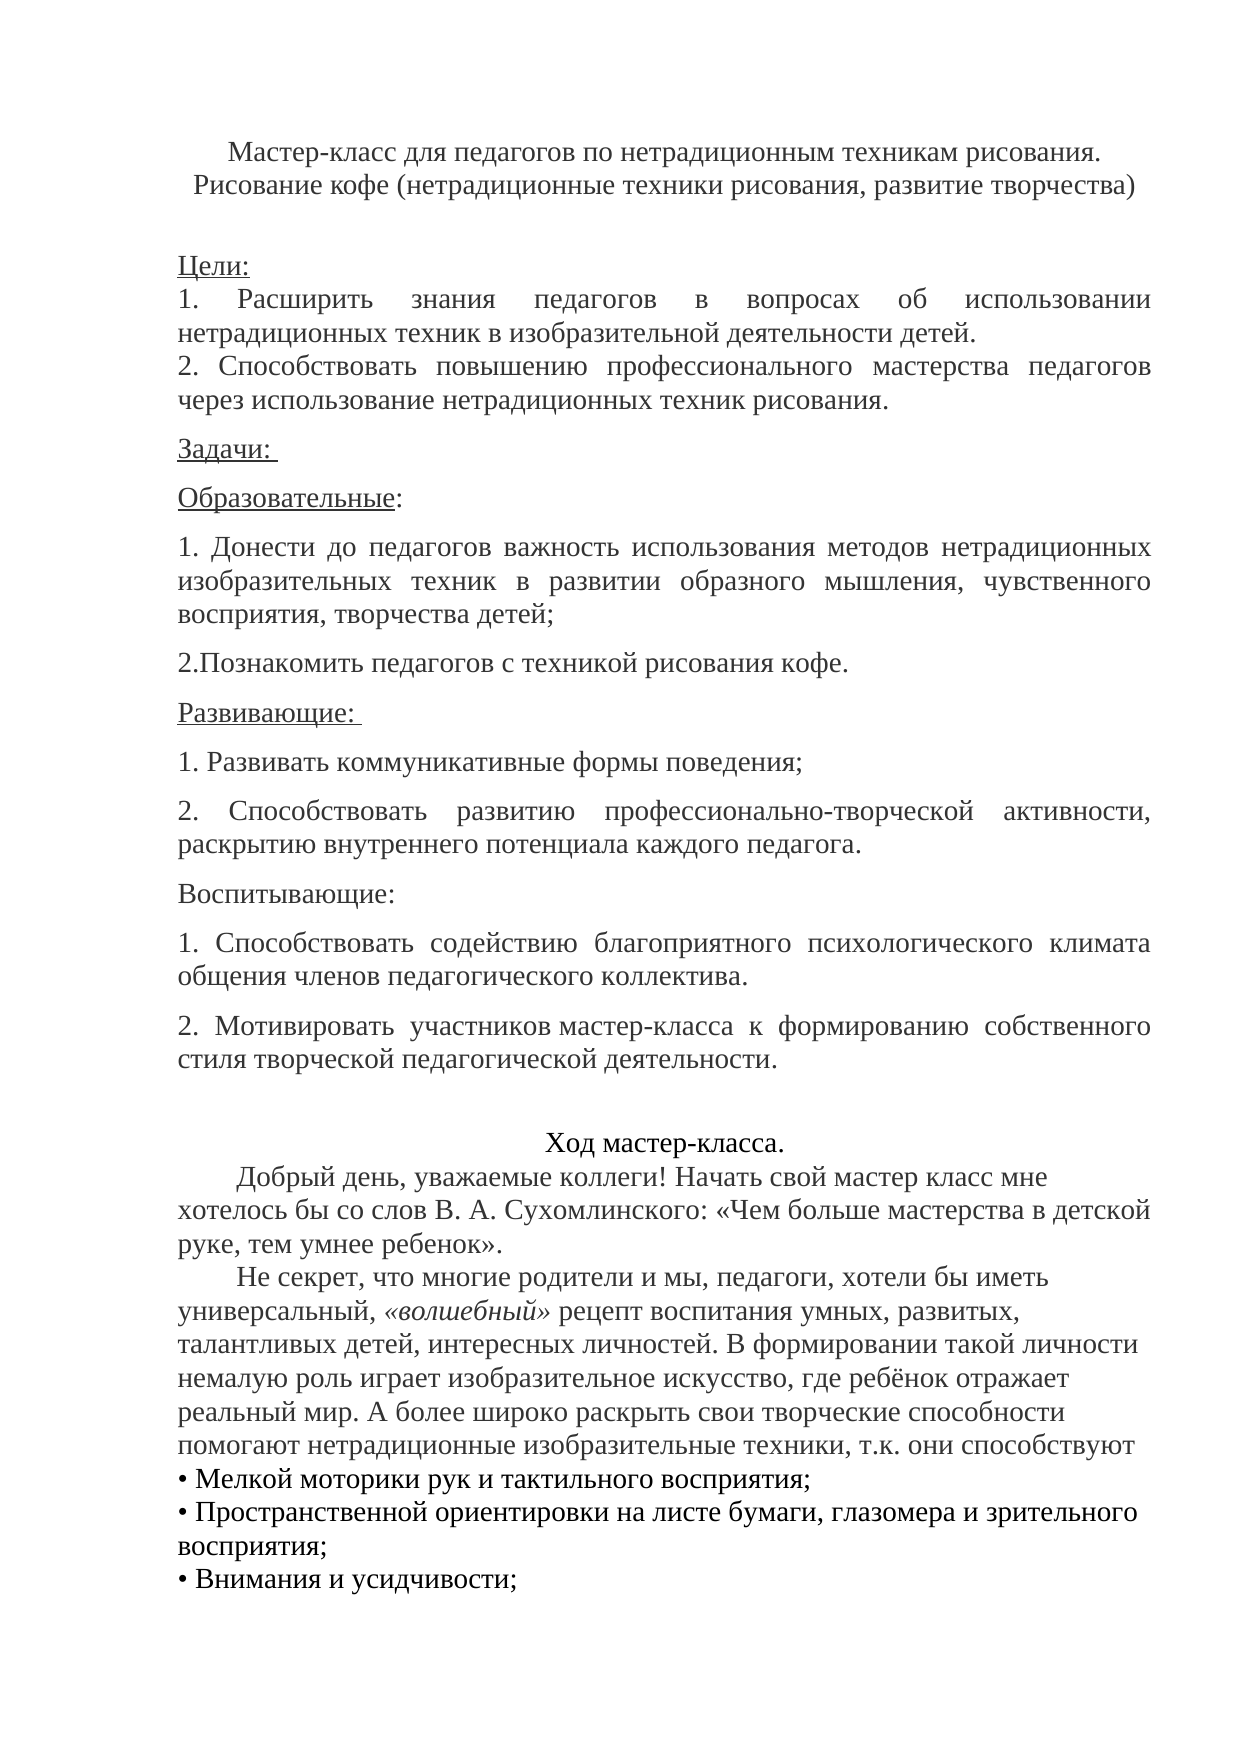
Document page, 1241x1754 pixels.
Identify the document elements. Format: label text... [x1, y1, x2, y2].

text Не секрет, что многие родители и мы, педагоги, хотели бы иметь универсальный, «волшебный» рецепт воспитания умных, развитых, талантливых детей, интересных личностей. В формировании такой личности немалую роль играет изобразительное искусство, где ребёнок отражает реальный мир. А более широко раскрыть свои творческие способности помогают нетрадиционные изобразительные техники, т.к. они способствуют [177, 1259, 1152, 1461]
text Добрый день, уважаемые коллеги! Начать свой мастер класс мне хотелось бы со слов В. А. Сухомлинского: «Чем больше мастерства в детской руке, тем умнее ребенок». [177, 1159, 1152, 1259]
text Образовательные: [177, 480, 1152, 514]
text Развивающие: [177, 695, 1152, 728]
text • Внимания и усидчивости; [177, 1561, 1152, 1595]
text 2. Мотивировать участников мастер-класса к формированию собственного стиля творческой педагогической деятельности. [177, 1008, 1152, 1075]
text 2. Способствовать развитию профессионально-творческой активности, раскрытию внутреннего потенциала каждого педагога. [177, 793, 1152, 860]
text Воспитывающие: [177, 876, 1152, 909]
text 1. Расширить знания педагогов в вопросах об использовании нетрадиционных техник в изобразительной деятельности детей. [177, 281, 1152, 348]
text • Пространственной ориентировки на листе бумаги, глазомера и зрительного восприятия; [177, 1494, 1152, 1561]
text 2. Способствовать повышению профессионального мастерства педагогов через использование нетрадиционных техник рисования. [177, 348, 1152, 415]
text 1. Развивать коммуникативные формы поведения; [177, 744, 1152, 777]
text 2.Познакомить педагогов с техникой рисования кофе. [177, 646, 1152, 679]
text • Мелкой моторики рук и тактильного восприятия; [177, 1461, 1152, 1494]
text Задачи: [177, 431, 1152, 464]
text 1. Способствовать содействию благоприятного психологического климата общения членов педагогического коллектива. [177, 925, 1152, 992]
text Ход мастер-класса. [177, 1124, 1152, 1159]
text Мастер-класс для педагогов по нетрадиционным техникам рисования. Рисование кофе (нетрадиционные техники рисования, развитие творчества) [177, 134, 1152, 201]
text 1. Донести до педагогов важность использования методов нетрадиционных изобразительных техник в развитии образного мышления, чувственного восприятия, творчества детей; [177, 529, 1152, 630]
text Цели: [177, 248, 1152, 281]
